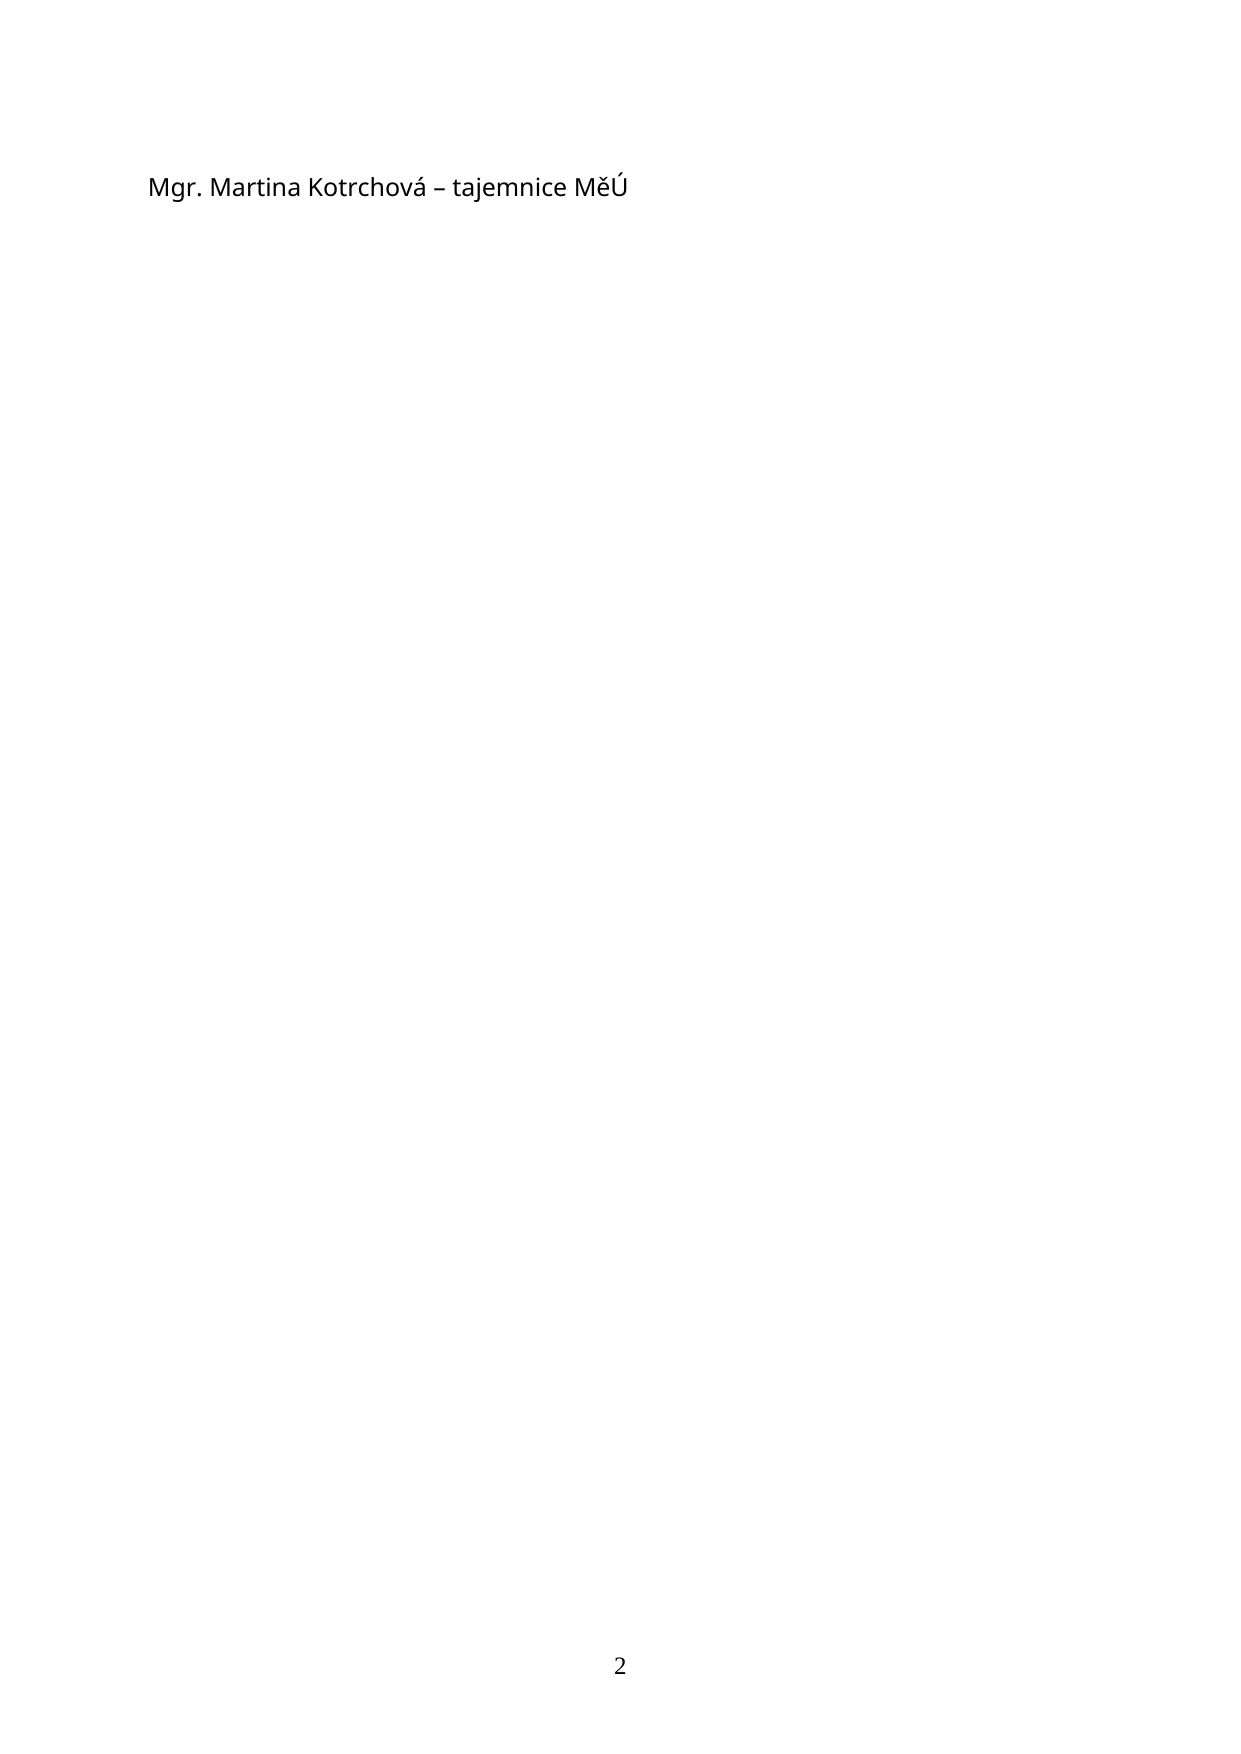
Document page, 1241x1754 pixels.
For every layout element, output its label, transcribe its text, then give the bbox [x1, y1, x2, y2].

text Mgr. Martina Kotrchová – tajemnice MěÚ [148, 170, 1092, 204]
